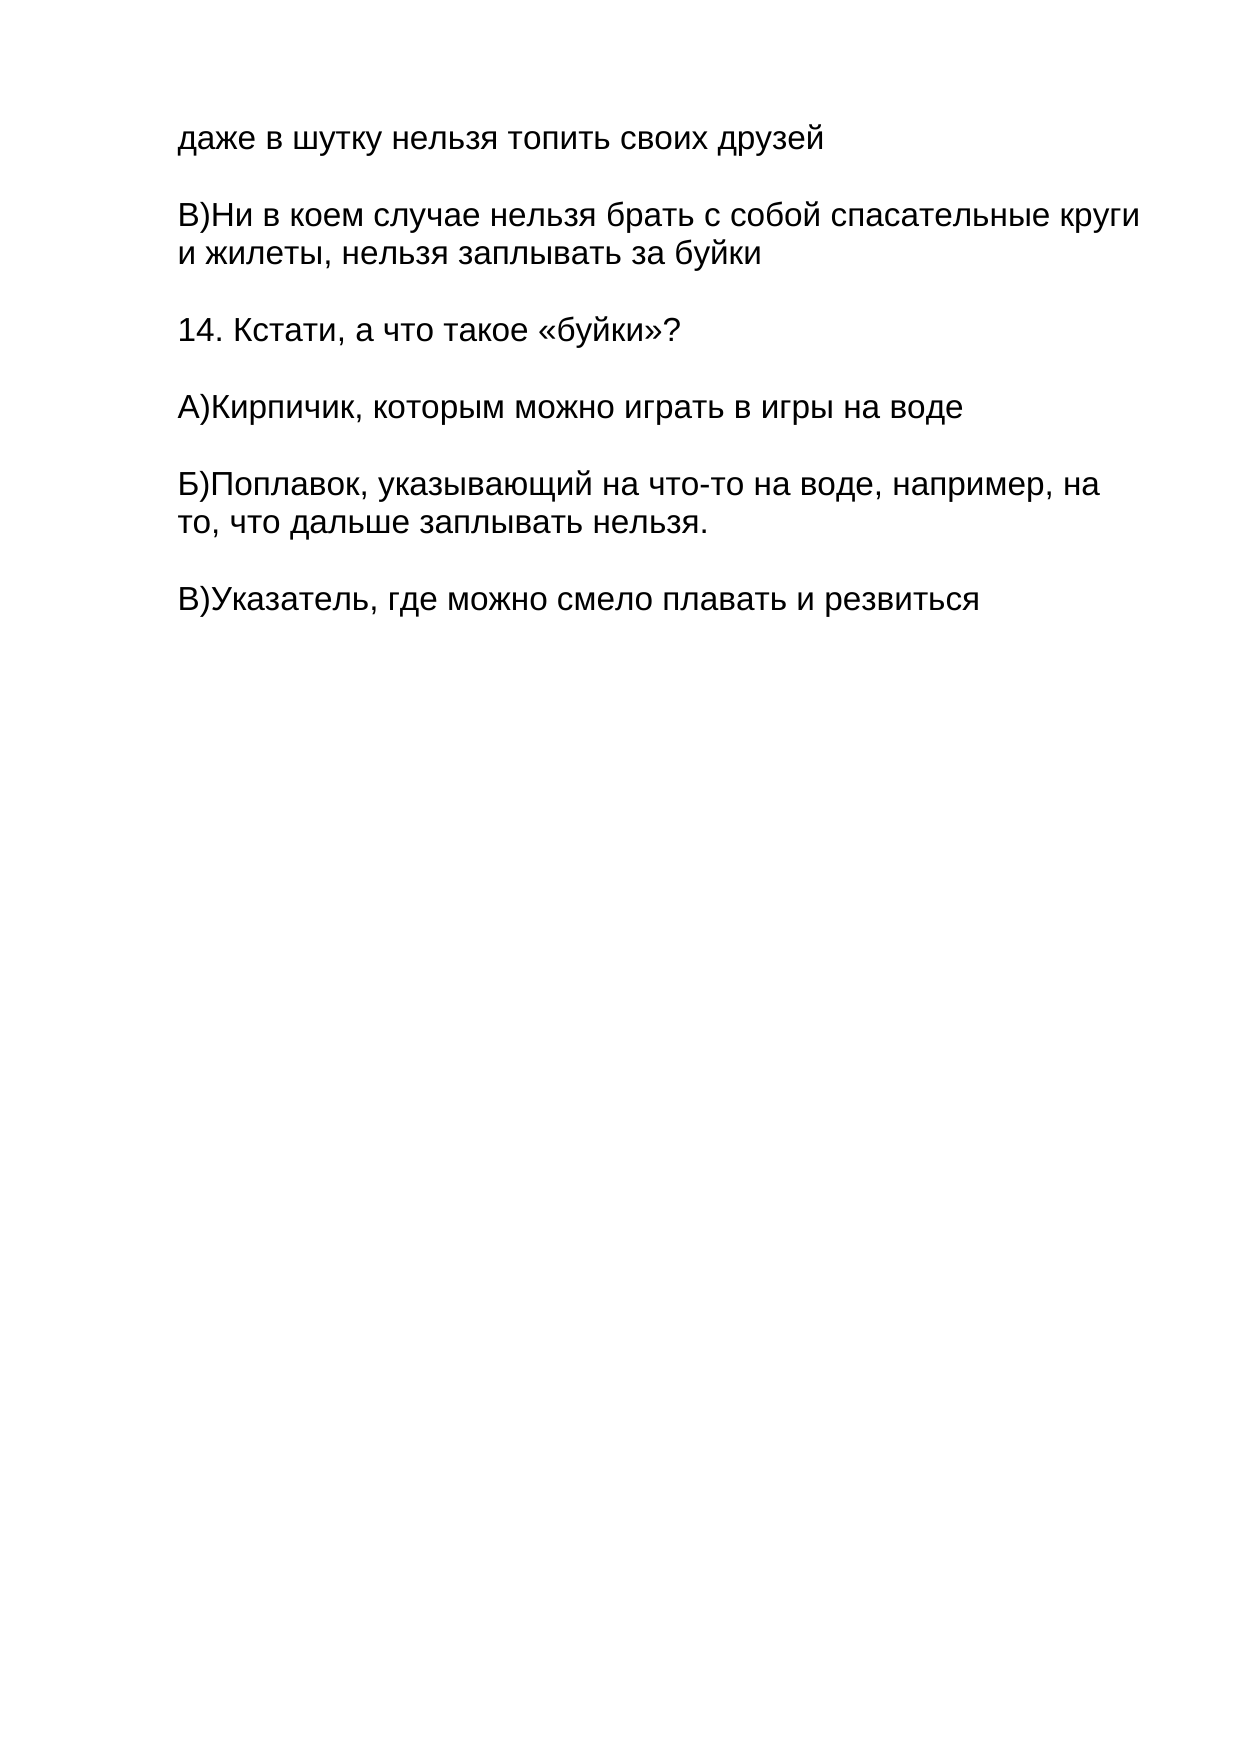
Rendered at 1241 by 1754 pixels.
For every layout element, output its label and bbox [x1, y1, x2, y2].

text [177, 118, 1152, 618]
